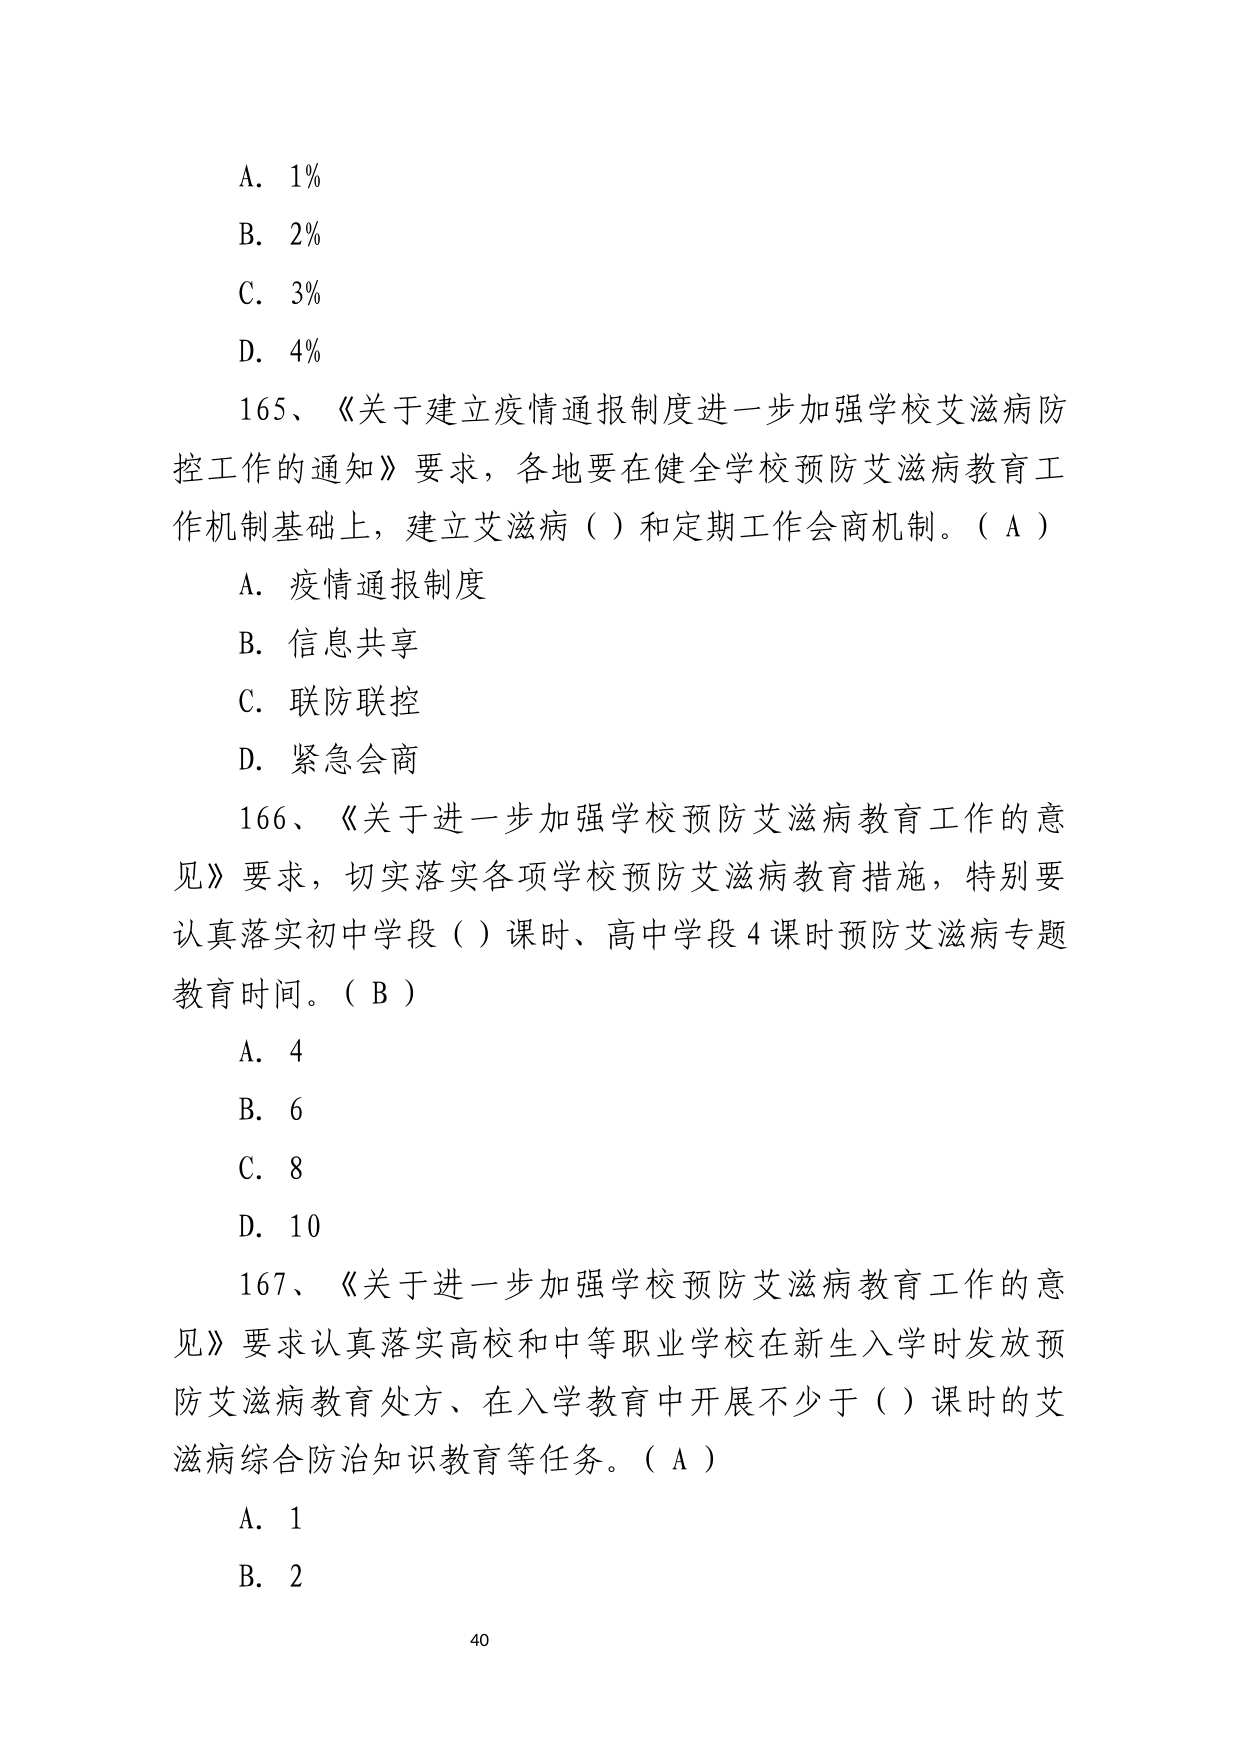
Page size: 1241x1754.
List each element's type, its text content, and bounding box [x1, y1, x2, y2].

text A. 疫情通报制度 [171, 550, 1069, 608]
text C. 8 [171, 1133, 1069, 1192]
text D. 10 [171, 1192, 1069, 1250]
text D. 紧急会商 [171, 725, 1069, 783]
text C. 联防联控 [171, 667, 1069, 725]
text B．2% [171, 200, 1069, 258]
text 166、《关于进一步加强学校预防艾滋病教育工作的意见》要求，切实落实各项学校预防艾滋病教育措施，特别要认真落实初中学段（）课时、高中学段4课时预防艾滋病专题教育时间。( B ) [171, 783, 1069, 1017]
text B. 信息共享 [171, 608, 1069, 667]
text A. 4 [171, 1017, 1069, 1075]
text C．3% [171, 258, 1069, 317]
text A. 1 [171, 1483, 1069, 1542]
text B. 2 [171, 1542, 1069, 1600]
text D．4% [171, 317, 1069, 375]
text B. 6 [171, 1075, 1069, 1133]
text 167、《关于进一步加强学校预防艾滋病教育工作的意见》要求认真落实高校和中等职业学校在新生入学时发放预防艾滋病教育处方、在入学教育中开展不少于（）课时的艾滋病综合防治知识教育等任务。( A ) [171, 1250, 1069, 1483]
text A．1% [171, 142, 1069, 200]
text 165、《关于建立疫情通报制度进一步加强学校艾滋病防控工作的通知》要求，各地要在健全学校预防艾滋病教育工作机制基础上，建立艾滋病（）和定期工作会商机制。( A ) [171, 375, 1069, 550]
